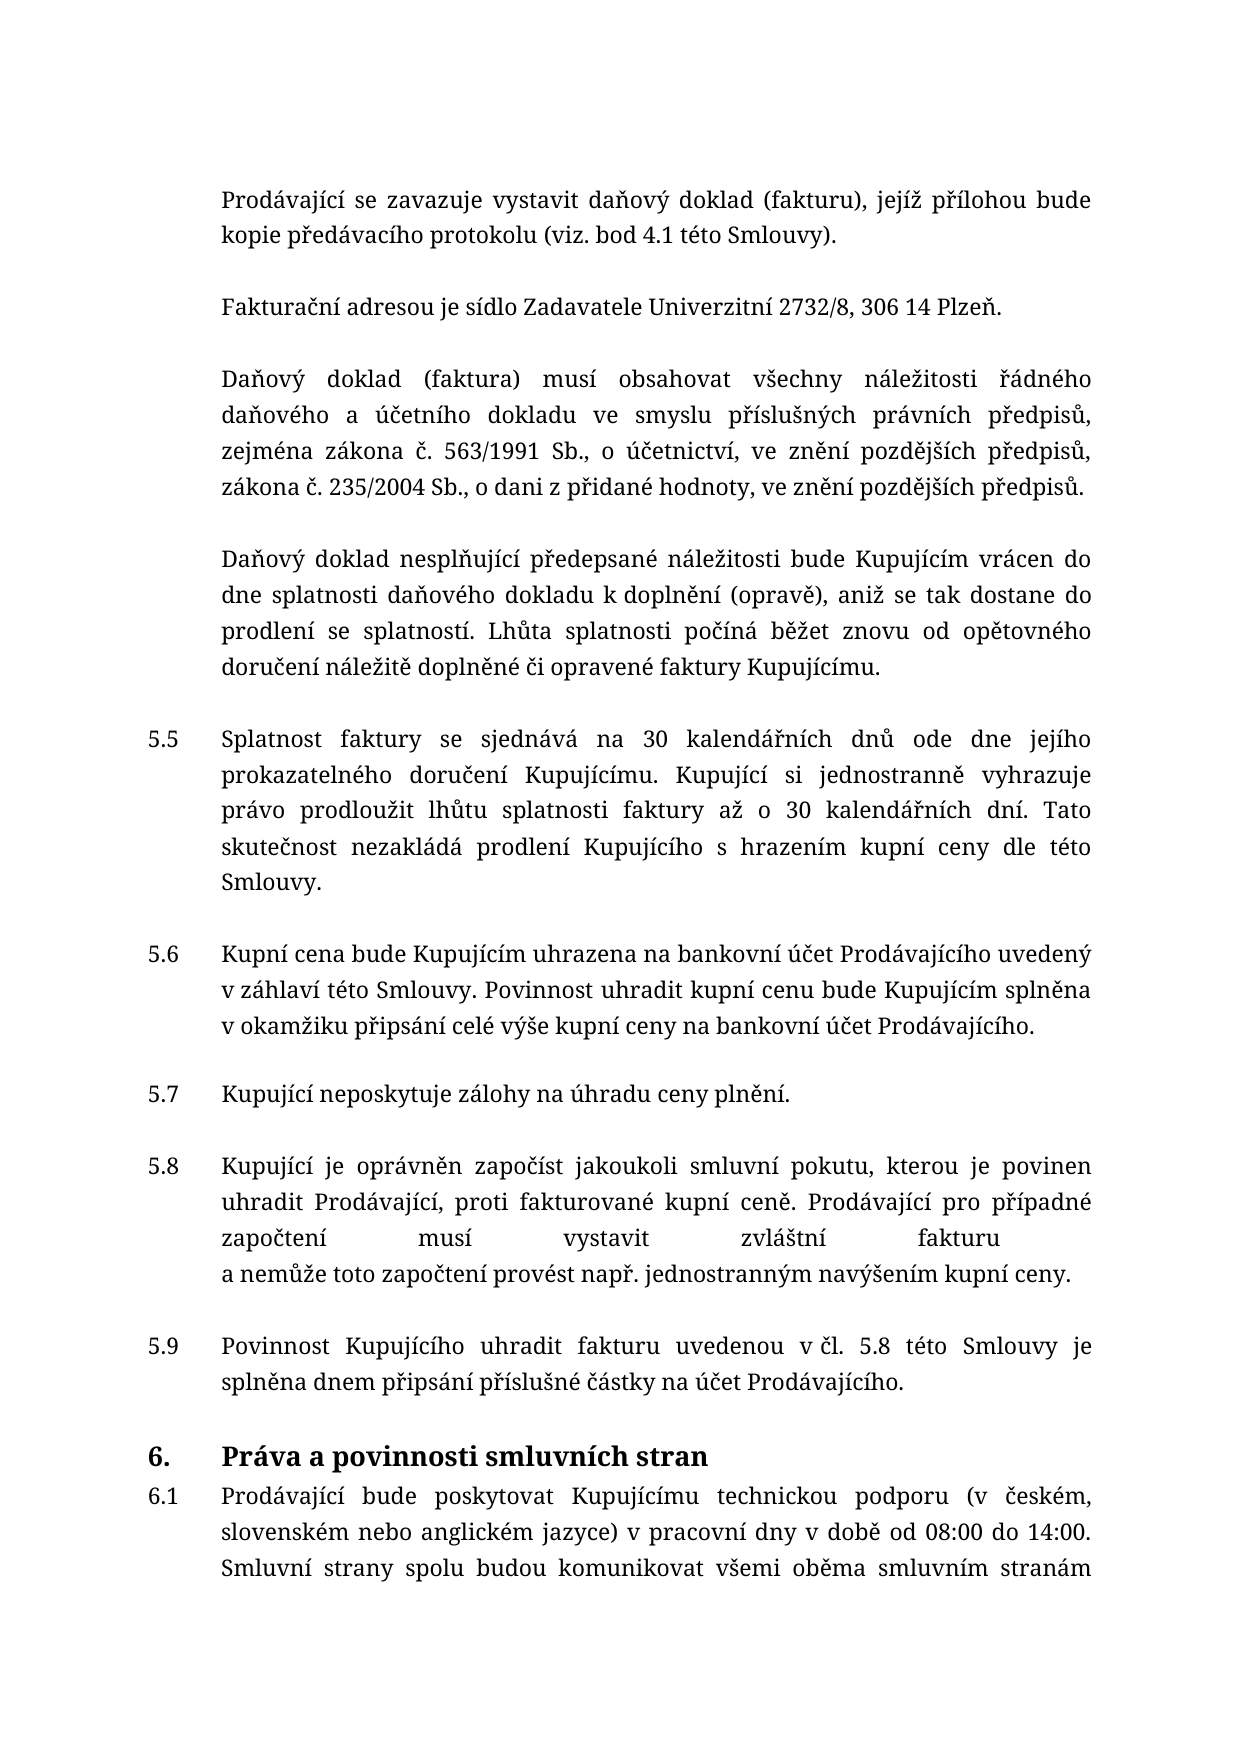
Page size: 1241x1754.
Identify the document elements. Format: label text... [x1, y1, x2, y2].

text 5.7 Kupující neposkytuje zálohy na úhradu ceny plnění. [148, 1078, 1093, 1109]
text 5.8 Kupující je oprávněn započíst jakoukoli smluvní pokutu, kterou je povinen uhradit Prodávající, proti fakturované kupní ceně. Prodávající pro případné započtení musí vystavit zvláštní fakturu a nemůže toto započtení provést např. jednostranným navýšením kupní ceny. [148, 1150, 1093, 1289]
text Daňový doklad (faktura) musí obsahovat všechny náležitosti řádného daňového a účetního dokladu ve smyslu příslušných právních předpisů, zejména zákona č. 563/1991 Sb., o účetnictví, ve znění pozdějších předpisů, zákona č. 235/2004 Sb., o dani z přidané hodnoty, ve znění pozdějších předpisů. [221, 363, 1093, 502]
text 5.9 Povinnost Kupujícího uhradit fakturu uvedenou v čl. 5.8 této Smlouvy je splněna dnem připsání příslušné částky na účet Prodávajícího. [148, 1330, 1093, 1397]
text Prodávající se zavazuje vystavit daňový doklad (fakturu), jejíž přílohou bude kopie předávacího protokolu (viz. bod 4.1 této Smlouvy). [221, 183, 1093, 251]
text Daňový doklad nesplňující předepsané náležitosti bude Kupujícím vrácen do dne splatnosti daňového dokladu k doplnění (opravě), aniž se tak dostane do prodlení se splatností. Lhůta splatnosti počíná běžet znovu od opětovného doručení náležitě doplněné či opravené faktury Kupujícímu. [221, 543, 1093, 682]
text Fakturační adresou je sídlo Zadavatele Univerzitní 2732/8, 306 14 Plzeň. [221, 291, 1093, 323]
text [148, 1480, 1093, 1583]
text 5.6 Kupní cena bude Kupujícím uhrazena na bankovní účet Prodávajícího uvedený v záhlaví této Smlouvy. Povinnost uhradit kupní cenu bude Kupujícím splněna v okamžiku připsání celé výše kupní ceny na bankovní účet Prodávajícího. [148, 938, 1093, 1041]
text 5.5 Splatnost faktury se sjednává na 30 kalendářních dnů ode dne jejího prokazatelného doručení Kupujícímu. Kupující si jednostranně vyhrazuje právo prodloužit lhůtu splatnosti faktury až o 30 kalendářních dní. Tato skutečnost nezakládá prodlení Kupujícího s hrazením kupní ceny dle této Smlouvy. [148, 723, 1093, 898]
text 6. Práva a povinnosti smluvních stran [148, 1438, 1093, 1474]
